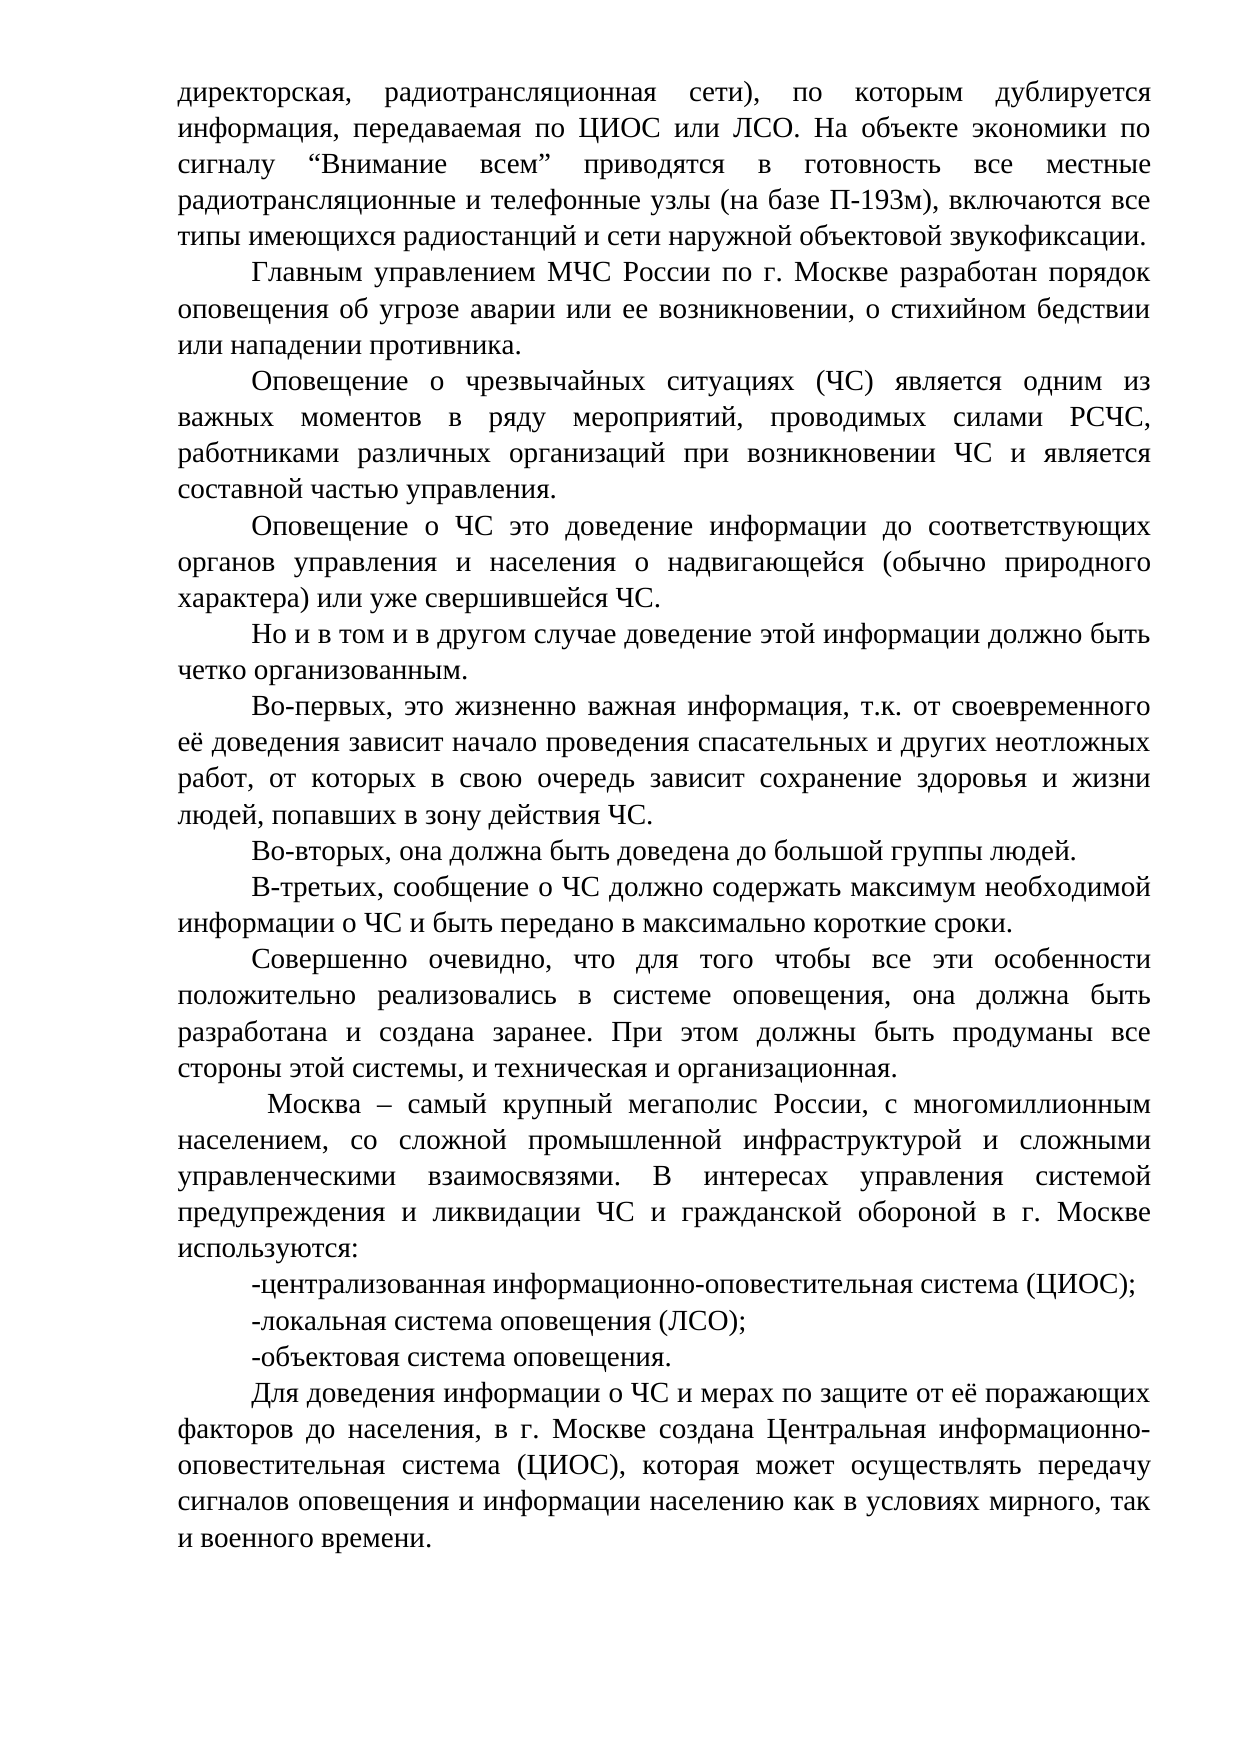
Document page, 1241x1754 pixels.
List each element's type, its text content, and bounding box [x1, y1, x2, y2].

text Оповещение о чрезвычайных ситуациях (ЧС) является одним из важных моментов в ряду мероприятий, проводимых силами РСЧС, работниками различных организаций при возникновении ЧС и является составной частью управления. [177, 363, 1152, 505]
text Главным управлением МЧС России по г. Москве разработан порядок оповещения об угрозе аварии или ее возникновении, о стихийном бедствии или нападении противника. [177, 254, 1152, 360]
text В-третьих, сообщение о ЧС должно содержать максимум необходимой информации о ЧС и быть передано в максимально короткие сроки. [177, 869, 1152, 939]
text Оповещение о ЧС это доведение информации до соответствующих органов управления и населения о надвигающейся (обычно природного характера) или уже свершившейся ЧС. [177, 508, 1152, 613]
text -объектовая система оповещения. [177, 1339, 1152, 1372]
text Москва – самый крупный мегаполис России, с многомиллионным населением, со сложной промышленной инфраструктурой и сложными управленческими взаимосвязями. В интересах управления системой предупреждения и ликвидации ЧС и гражданской обороной в г. Москве используются: [177, 1086, 1152, 1264]
text -централизованная информационно-оповестительная система (ЦИОС); [177, 1267, 1152, 1300]
text Совершенно очевидно, что для того чтобы все эти особенности положительно реализовались в системе оповещения, она должна быть разработана и создана заранее. При этом должны быть продуманы все стороны этой системы, и техническая и организационная. [177, 941, 1152, 1083]
text Но и в том и в другом случае доведение этой информации должно быть четко организованным. [177, 616, 1152, 686]
text Во-вторых, она должна быть доведена до большой группы людей. [177, 833, 1152, 866]
text Во-первых, это жизненно важная информация, т.к. от своевременного её доведения зависит начало проведения спасательных и других неотложных работ, от которых в свою очередь зависит сохранение здоровья и жизни людей, попавших в зону действия ЧС. [177, 688, 1152, 830]
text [177, 74, 1152, 252]
text -локальная система оповещения (ЛСО); [177, 1303, 1152, 1336]
text Для доведения информации о ЧС и мерах по защите от её поражающих факторов до населения, в г. Москве создана Центральная информационно-оповестительная система (ЦИОС), которая может осуществлять передачу сигналов оповещения и информации населению как в условиях мирного, так и военного времени. [177, 1375, 1152, 1553]
